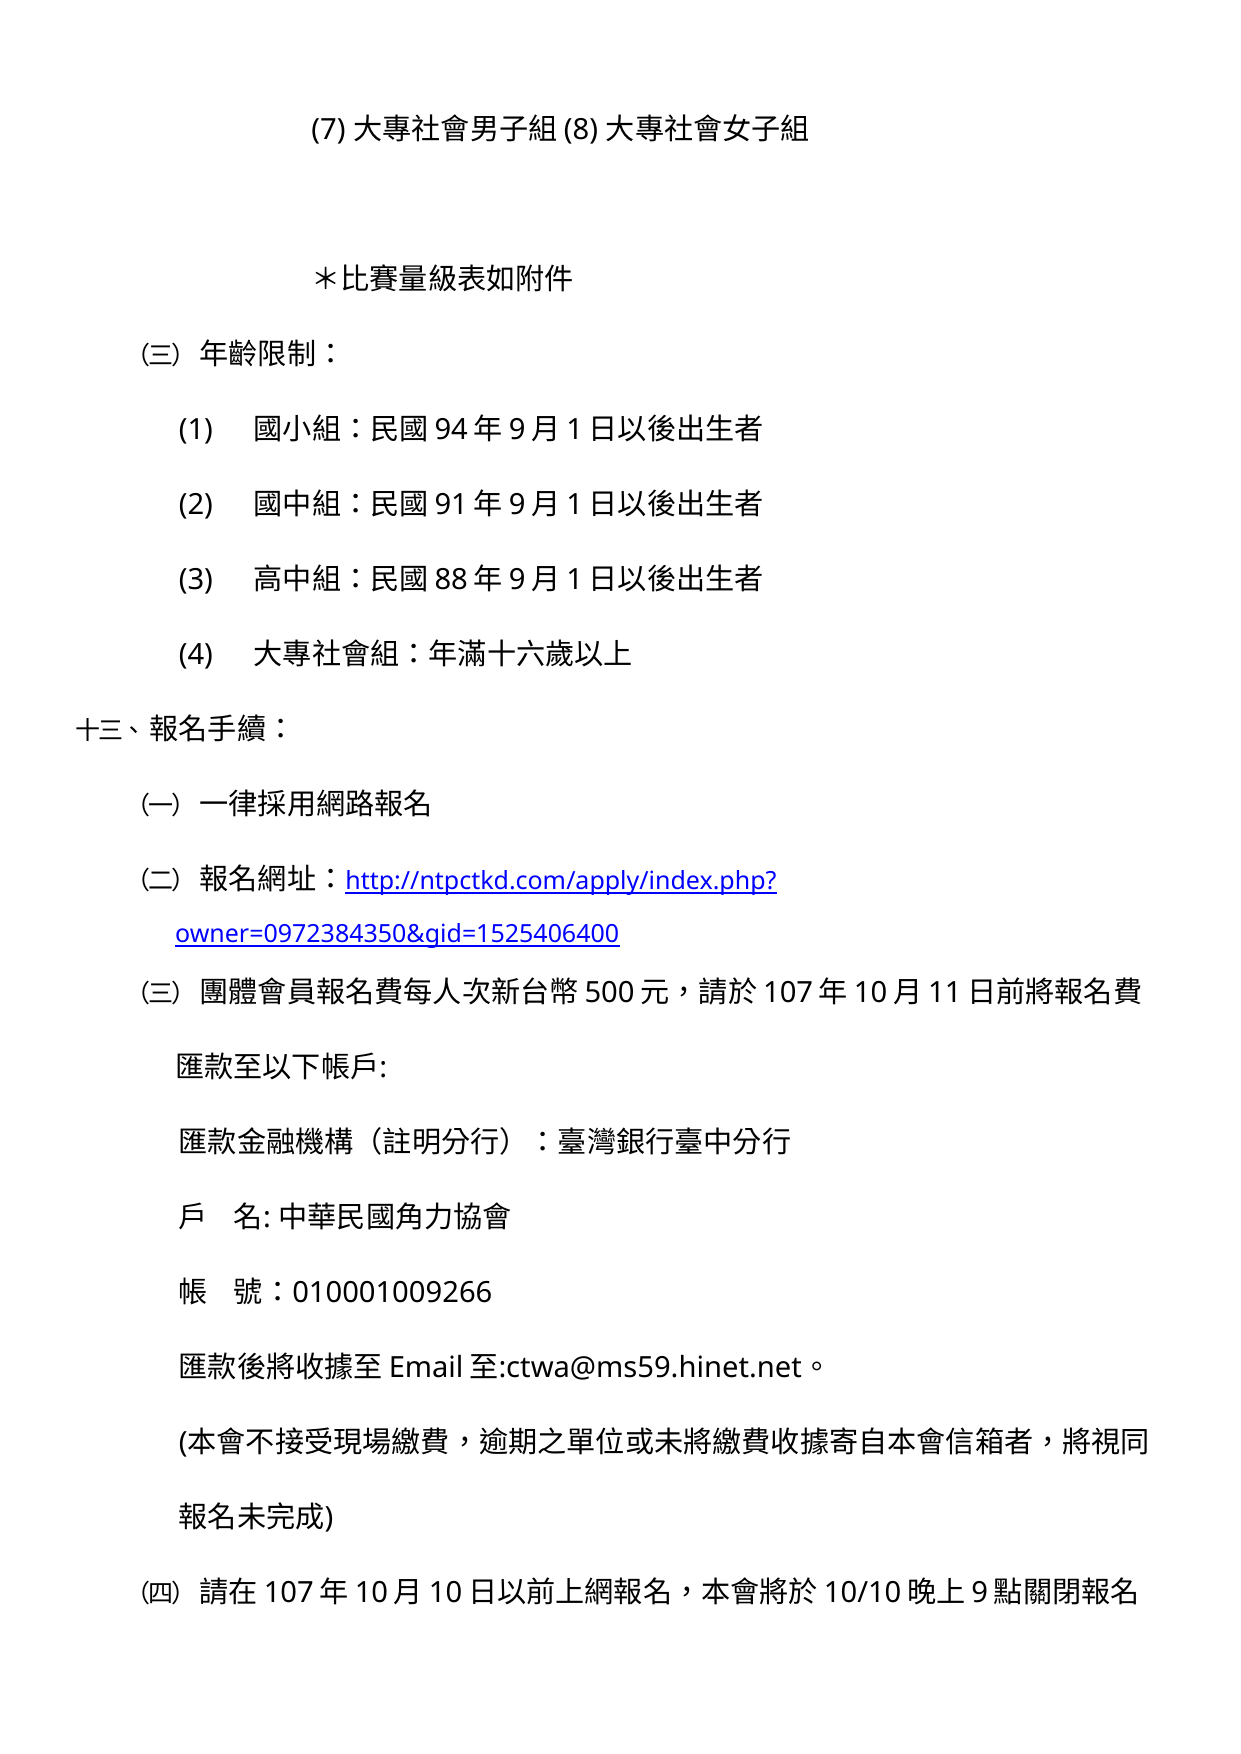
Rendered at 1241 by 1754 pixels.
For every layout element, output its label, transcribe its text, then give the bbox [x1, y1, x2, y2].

text 戶 名: 中華民國角力協會 [178, 1177, 1165, 1252]
list 國小組：民國94年9月1日以後出生者 [178, 389, 1165, 464]
list 報名手續： [75, 689, 1165, 764]
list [125, 1552, 1165, 1627]
list 報名網址：http://ntpctkd.com/apply/index.php?owner=0972384350&gid=1525406400 [125, 839, 1165, 952]
text 帳 號：010001009266 [178, 1252, 1165, 1327]
text (本會不接受現場繳費，逾期之單位或未將繳費收據寄自本會信箱者，將視同報名未完成) [178, 1402, 1165, 1552]
list 年齡限制： [125, 314, 1165, 389]
text 匯款金融機構（註明分行）：臺灣銀行臺中分行 [178, 1102, 1165, 1177]
list 一律採用網路報名 [125, 764, 1165, 839]
list 高中組：民國88年9月1日以後出生者 [178, 539, 1165, 614]
list (7) 大專社會男子組 (8) 大專社會女子組 [311, 89, 1165, 164]
list 國中組：民國91年9月1日以後出生者 [178, 464, 1165, 539]
list 大專社會組：年滿十六歲以上 [178, 614, 1165, 689]
text 匯款後將收據至Email至:ctwa@ms59.hinet.net。 [178, 1327, 1165, 1402]
list 團體會員報名費每人次新台幣500元，請於107年10月11日前將報名費匯款至以下帳戶: [125, 952, 1165, 1102]
text ＊比賽量級表如附件 [311, 239, 1165, 314]
